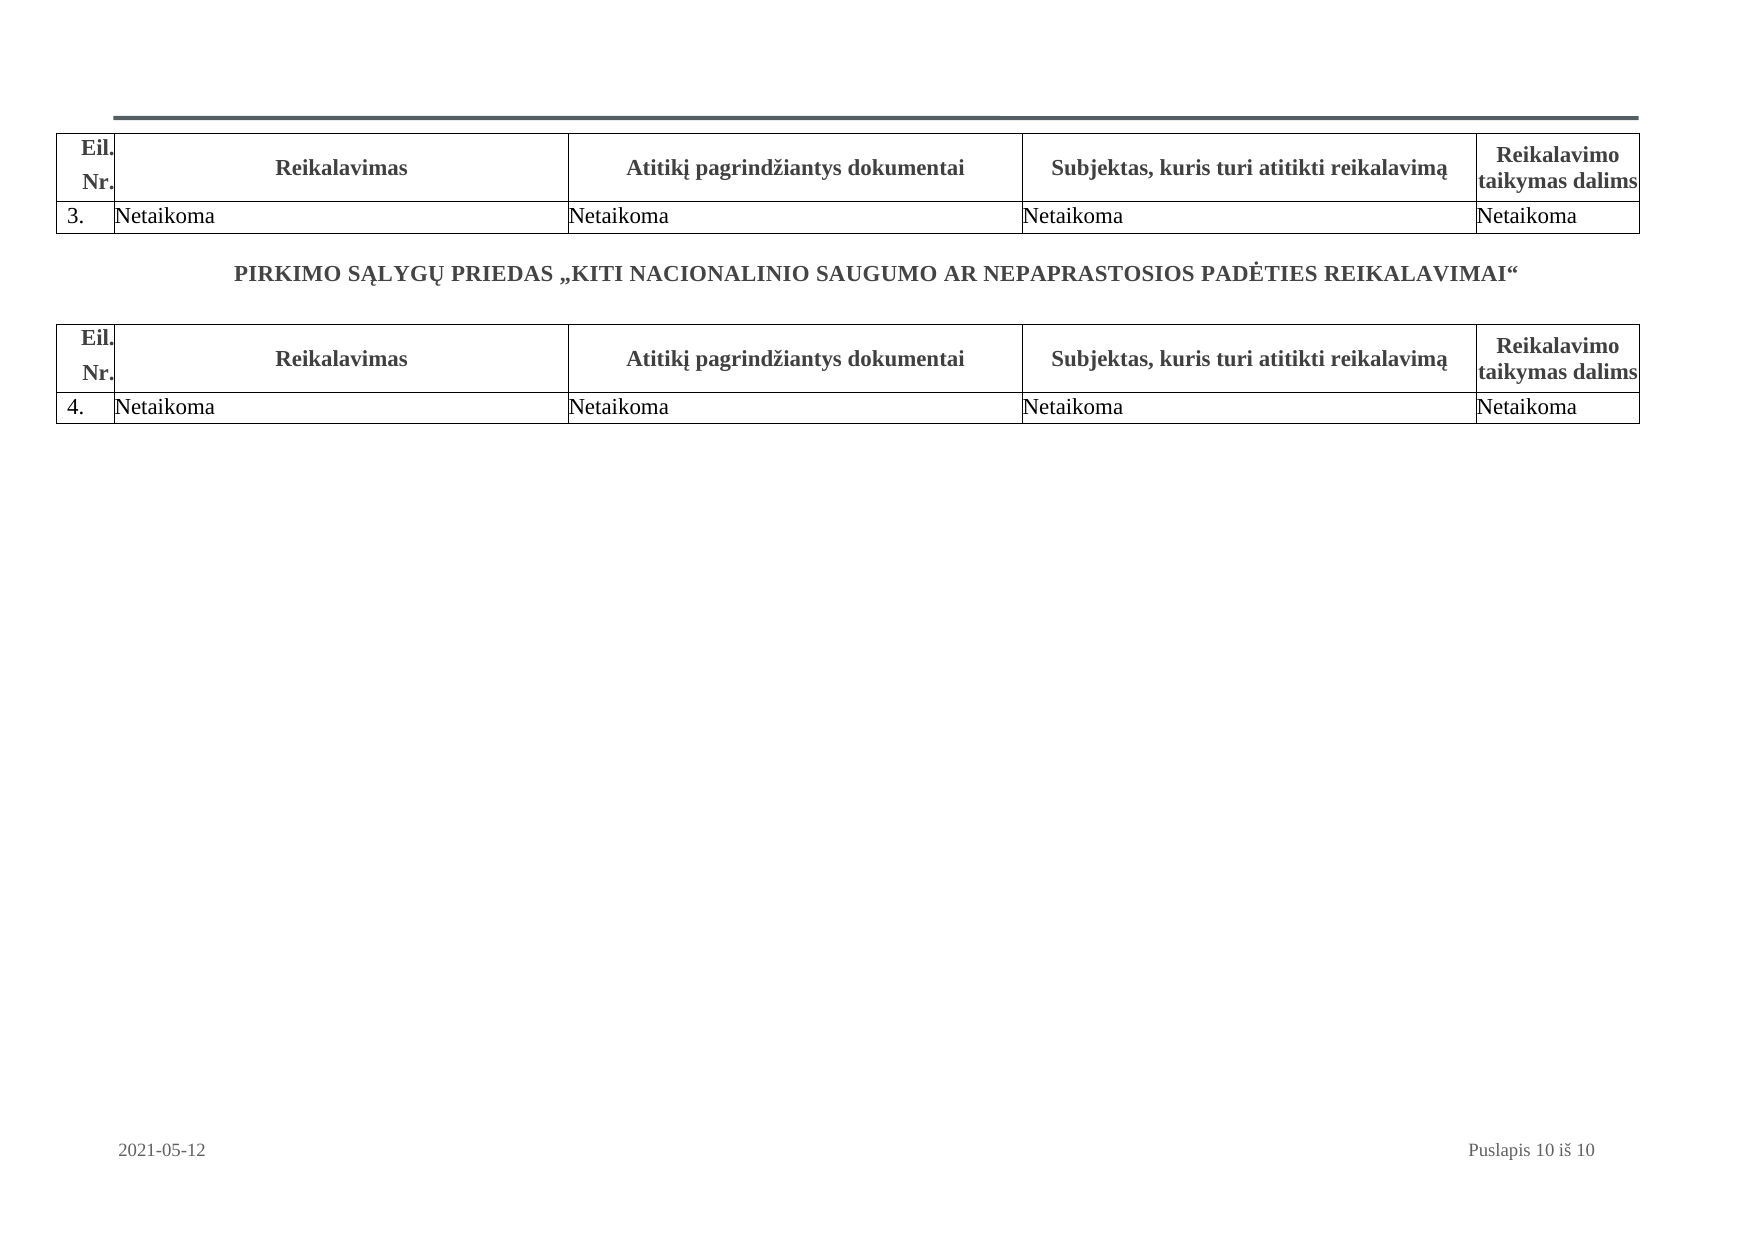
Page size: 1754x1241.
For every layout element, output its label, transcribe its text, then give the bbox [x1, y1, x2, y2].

table_header Reikalavimas [115, 134, 568, 201]
table_cell Netaikoma [1477, 393, 1639, 423]
table_cell Netaikoma [1023, 202, 1476, 232]
table_cell Netaikoma [1477, 202, 1639, 232]
subtitle PIRKIMO SĄLYGŲ PRIEDAS „KITI NACIONALINIO SAUgUMO AR NEPAPRASTOSIOS PADĖTIES REIKALAVIMAI“ [118, 260, 1636, 286]
table_header Reikalavimo taikymas dalims [1477, 325, 1639, 392]
table_header Atitikį pagrindžiantys dokumentai [569, 325, 1022, 392]
table_cell Netaikoma [115, 393, 568, 423]
table_cell Netaikoma [569, 393, 1022, 423]
table_cell Netaikoma [115, 202, 568, 232]
table_header Eil. Nr. [57, 134, 114, 201]
table_cell [57, 202, 114, 232]
table_header Subjektas, kuris turi atitikti reikalavimą [1023, 325, 1476, 392]
table_header Subjektas, kuris turi atitikti reikalavimą [1023, 134, 1476, 201]
table_cell Netaikoma [569, 202, 1022, 232]
table_cell Netaikoma [1023, 393, 1476, 423]
table_cell [57, 393, 114, 423]
table_header Atitikį pagrindžiantys dokumentai [569, 134, 1022, 201]
table_header Reikalavimas [115, 325, 568, 392]
table_header Eil. Nr. [57, 325, 114, 392]
table_header Reikalavimo taikymas dalims [1477, 134, 1639, 201]
